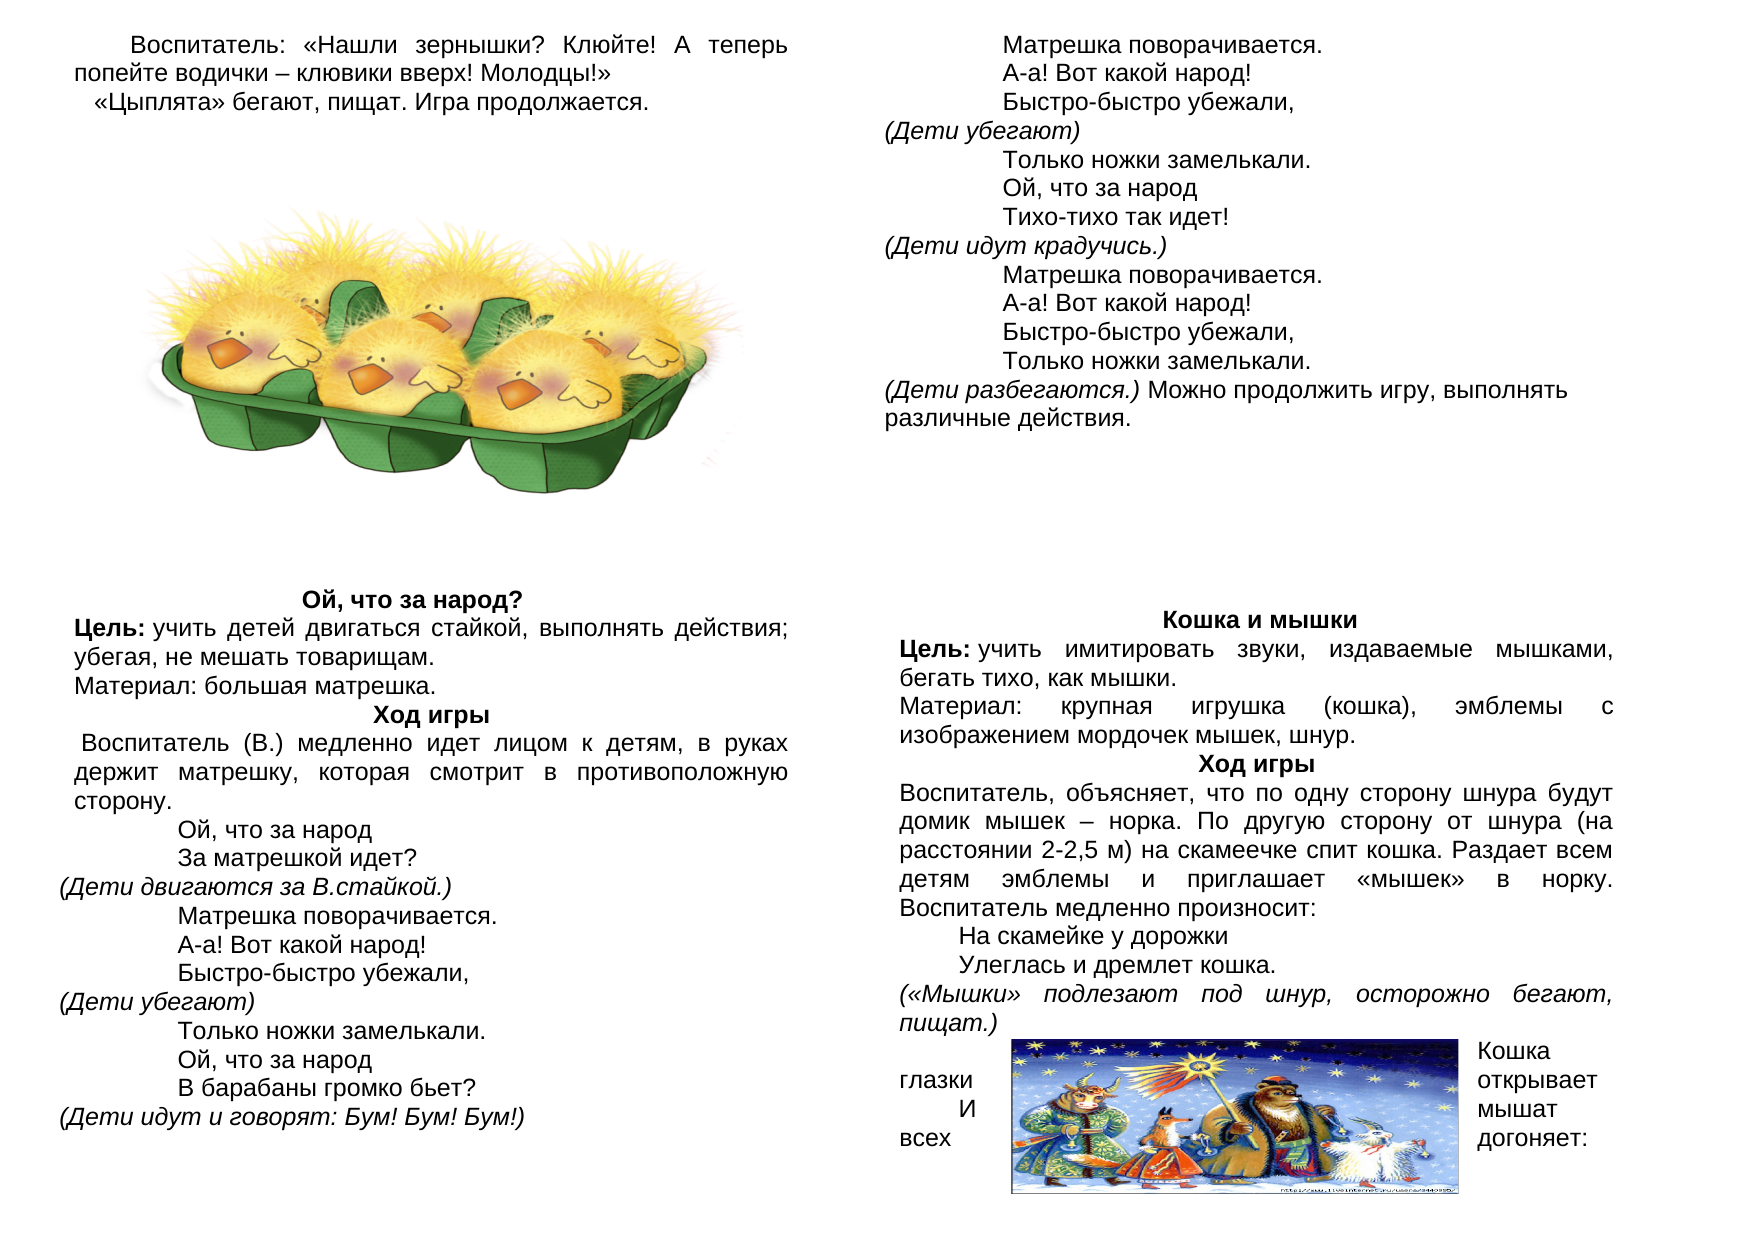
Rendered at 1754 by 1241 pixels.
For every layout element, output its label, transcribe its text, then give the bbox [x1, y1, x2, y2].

text Быстро-быстро убежали, [899, 317, 1614, 346]
text Тихо-тихо так идет! [899, 202, 1614, 231]
text Улеглась и дремлет кошка. [899, 950, 1614, 979]
text Матрешка поворачивается. [899, 259, 1614, 288]
text Быстро-быстро убежали, [899, 87, 1614, 116]
text Цель: учить имитировать звуки, издаваемые мышками, бегать тихо, как мышки. [899, 634, 1614, 691]
text И мышат всех догоняет: [899, 1094, 1011, 1151]
text В барабаны громко бьет? [74, 1073, 789, 1102]
picture [1011, 1039, 1459, 1194]
text За матрешкой идет? [74, 843, 789, 872]
text Только ножки замелькали. [74, 1016, 789, 1044]
text (Дети убегают) [884, 116, 1614, 144]
text Ой, что за народ [74, 814, 789, 843]
text Только ножки замелькали. [899, 144, 1614, 173]
text Ой, что за народ [899, 173, 1614, 202]
text (Дети идут крадучись.) [884, 231, 1614, 259]
text (Дети идут и говорят: Бум! Бум! Бум!) [59, 1102, 789, 1131]
text Матрешка поворачивается. [899, 29, 1614, 58]
text Ход игры [899, 749, 1614, 777]
text Ой, что за народ [74, 1044, 789, 1073]
text Кошка глазки открывает [899, 1036, 1614, 1094]
text Цель: учить детей двигаться стайкой, выполнять действия; убегая, не мешать товарищам. [74, 613, 789, 671]
text Матрешка поворачивается. [74, 901, 789, 929]
text Воспитатель, объясняет, что по одну сторону шнура будут домик мышек – норка. По другую сторону от шнура (на расстоянии 2-2,5 м) на скамеечке спит кошка. Раздает всем детям эмблемы и приглашает «мышек» в норку. Воспитатель медленно произносит: [899, 777, 1614, 921]
text Только ножки замелькали. [899, 346, 1614, 374]
text Материал: крупная игрушка (кошка), эмблемы с изображением мордочек мышек, шнур. [899, 691, 1614, 749]
text (Дети убегают) [59, 987, 789, 1016]
text Воспитатель: «Нашли зернышки? Клюйте! А теперь попейте водички – клювики вверх! Молодцы!» [74, 29, 789, 87]
text (Дети разбегаются.) Можно продолжить игру, выполнять различные действия. [884, 374, 1636, 432]
text Материал: большая матрешка. [74, 671, 789, 699]
text А-а! Вот какой народ! [899, 58, 1614, 87]
text Воспитатель (В.) медленно идет лицом к детям, в руках держит матрешку, которая смотрит в противоположную сторону. [74, 728, 789, 814]
text А-а! Вот какой народ! [74, 929, 789, 958]
text На скамейке у дорожки [899, 921, 1614, 950]
text Ой, что за народ? [59, 584, 811, 613]
text Быстро-быстро убежали, [74, 958, 789, 987]
text «Цыплята» бегают, пищат. Игра продолжается. [59, 87, 811, 116]
text Кошка и мышки [884, 605, 1636, 634]
text («Мышки» подлезают под шнур, осторожно бегают, пищат.) [899, 979, 1614, 1036]
text (Дети двигаются за В.стайкой.) [59, 872, 789, 901]
text И мышат всех догоняет: [1459, 1094, 1614, 1151]
text Ход игры [74, 699, 789, 728]
text А-а! Вот какой народ! [899, 288, 1614, 317]
picture [135, 202, 744, 499]
